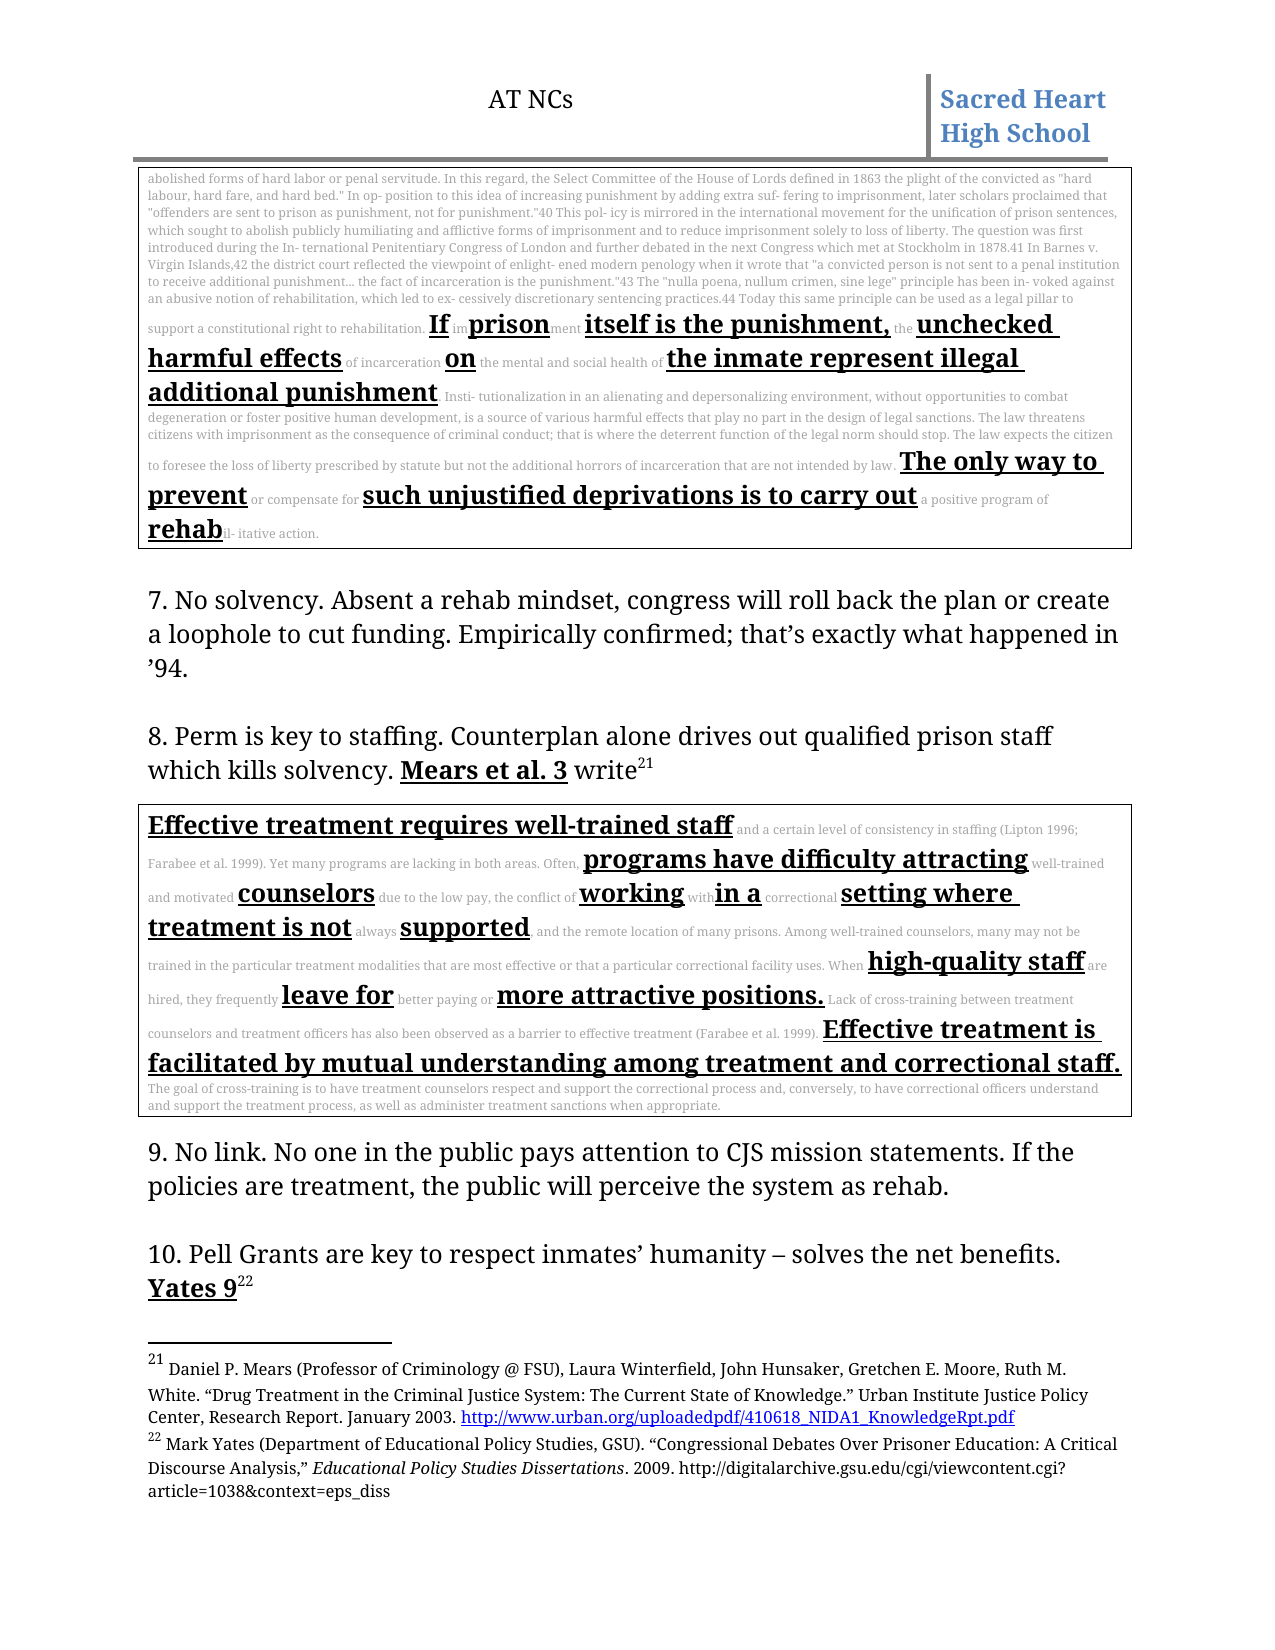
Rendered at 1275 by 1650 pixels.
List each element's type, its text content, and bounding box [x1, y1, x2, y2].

text 9. No link. No one in the public pays attention to CJS mission statements. If the policies are treatment, the public will perceive the system as rehab. [148, 1134, 1122, 1202]
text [139, 168, 1131, 548]
text Effective treatment requires well-trained staff and a certain level of consistency in staffing (Lipton 1996; Farabee et al. 1999). Yet many programs are lacking in both areas. Often, programs have difficulty attracting well-trained and motivated counselors due to the low pay, the conflict of working within a correctional setting where treatment is not always supported, and the remote location of many prisons. Among well-trained counselors, many may not be trained in the particular treatment modalities that are most effective or that a particular correctional facility uses. When high-quality staff are hired, they frequently leave for better paying or more attractive positions. Lack of cross-training between treatment counselors and treatment officers has also been observed as a barrier to effective treatment (Farabee et al. 1999). Effective treatment is facilitated by mutual understanding among treatment and correctional staff. The goal of cross-training is to have treatment counselors respect and support the correctional process and, conversely, to have correctional officers understand and support the treatment process, as well as administer treatment sanctions when appropriate. [139, 805, 1131, 1116]
text Yates 9 [148, 1270, 1122, 1304]
text 8. Perm is key to staffing. Counterplan alone drives out qualified prison staff which kills solvency. Mears et al. 3 write [148, 719, 1122, 787]
text 10. Pell Grants are key to respect inmates’ humanity – solves the net benefits. [148, 1236, 1122, 1270]
text 7. No solvency. Absent a rehab mindset, congress will roll back the plan or create a loophole to cut funding. Empirically confirmed; that’s exactly what happened in ’94. [148, 583, 1122, 685]
